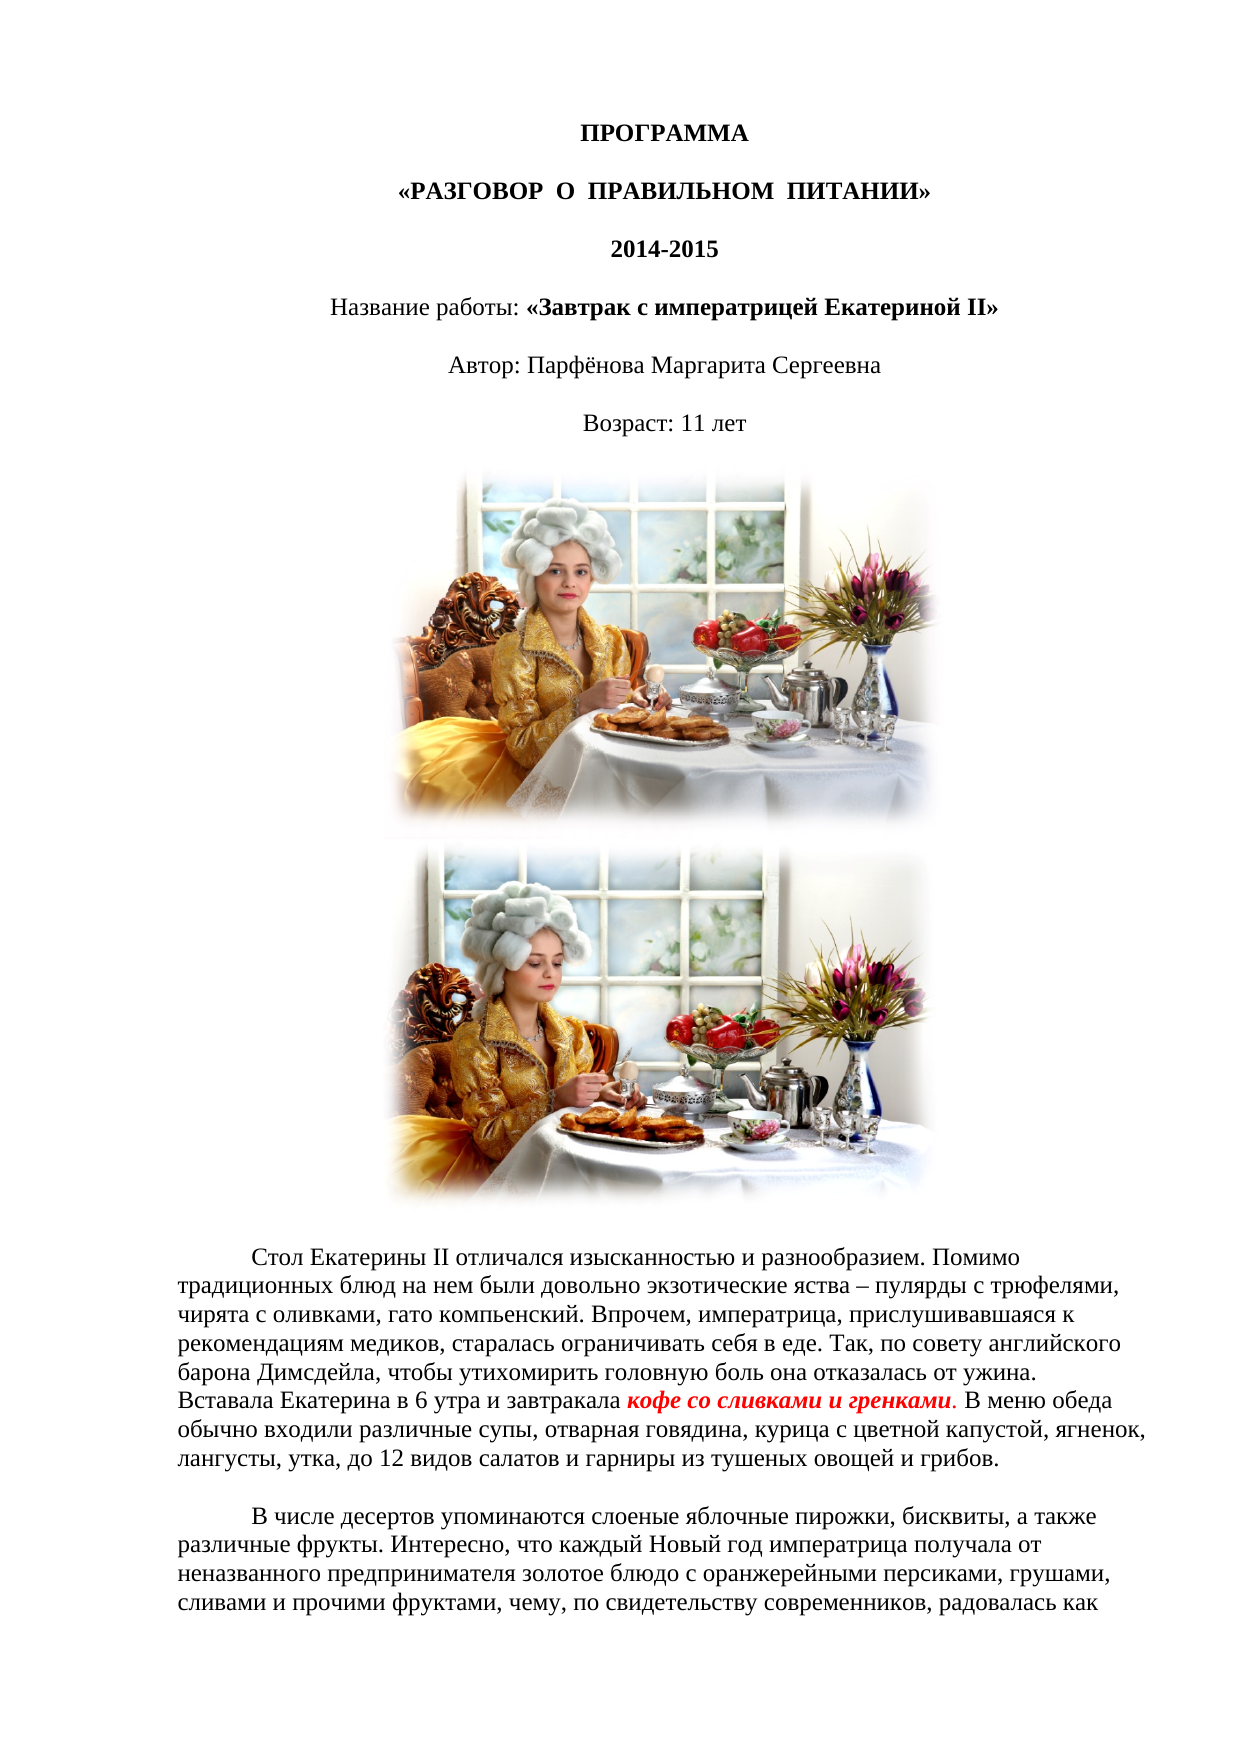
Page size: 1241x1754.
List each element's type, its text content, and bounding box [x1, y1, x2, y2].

text Возраст: 11 лет [177, 408, 1152, 436]
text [177, 1501, 1152, 1616]
text Стол Екатерины II отличался изысканностью и разнообразием. Помимо традиционных блюд на нем были довольно экзотические яства – пулярды с трюфелями, чирята с оливками, гато компьенский. Впрочем, императрица, прислушивавшаяся к рекомендациям медиков, старалась ограничивать себя в еде. Так, по совету английского барона Димсдейла, чтобы утихомирить головную боль она отказалась от ужина. Вставала Екатерина в 6 утра и завтракала кофе со сливками и гренками. В меню обеда обычно входили различные супы, отварная говядина, курица с цветной капустой, ягненок, лангусты, утка, до 12 видов салатов и гарниры из тушеных овощей и грибов. [177, 1242, 1152, 1472]
text ПРОГРАММА [177, 118, 1152, 147]
picture [383, 465, 946, 1213]
text Автор: Парфёнова Маргарита Сергеевна [177, 350, 1152, 378]
text «РАЗГОВОР О ПРАВИЛЬНОМ ПИТАНИИ» [177, 176, 1152, 205]
text 2014-2015 [177, 234, 1152, 263]
text Название работы: «Завтрак с императрицей Екатериной II» [177, 292, 1152, 321]
